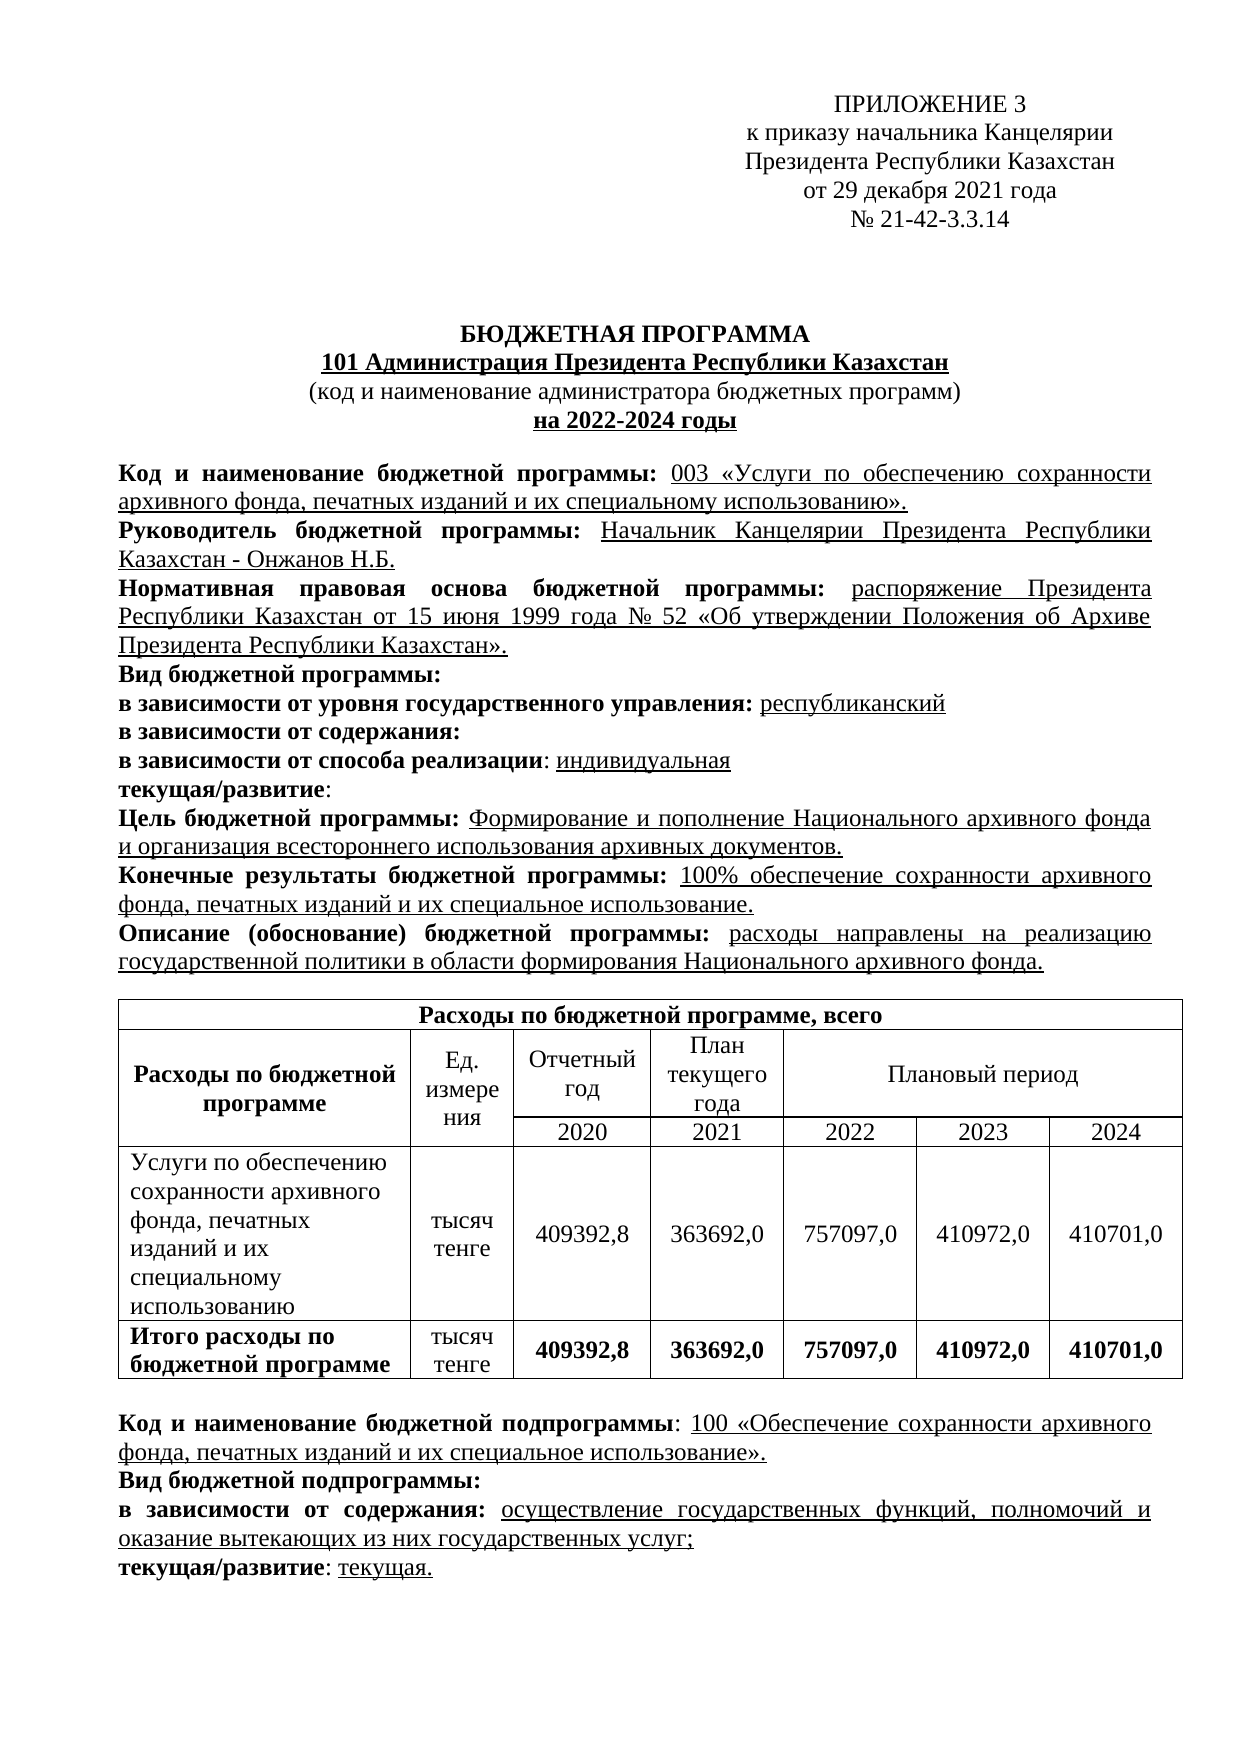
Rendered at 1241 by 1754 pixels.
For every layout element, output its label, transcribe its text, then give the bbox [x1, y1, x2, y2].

text текущая/развитие: текущая. [118, 1552, 1152, 1581]
text Описание (обоснование) бюджетной программы: расходы направлены на реализацию государственной политики в области формирования Национального архивного фонда. [118, 918, 1152, 975]
text Конечные результаты бюджетной программы: 100% обеспечение сохранности архивного фонда, печатных изданий и их специальное использование. [118, 860, 1152, 918]
text 101 Администрация Президента Республики Казахстан [118, 347, 1152, 376]
text БЮДЖЕТНАЯ ПРОГРАММА [118, 319, 1152, 347]
text Вид бюджетной подпрограммы: [118, 1466, 1152, 1494]
table_cell 2022 [784, 1118, 916, 1146]
table_cell 409392,8 [514, 1147, 650, 1320]
text № 21-42-3.3.14 [708, 204, 1152, 232]
text в зависимости от способа реализации: индивидуальная [118, 745, 1152, 774]
table_cell 410701,0 [1050, 1147, 1182, 1320]
text в зависимости от уровня государственного управления: республиканский [118, 688, 1152, 716]
table_cell Итого расходы по бюджетной программе [119, 1321, 410, 1378]
table_cell 410972,0 [917, 1147, 1049, 1320]
table_cell Услуги по обеспечению сохранности архивного фонда, печатных изданий и их специальному использованию [119, 1147, 410, 1320]
table_cell 2021 [651, 1118, 783, 1146]
table_header Расходы по бюджетной программе, всего [119, 1000, 1182, 1029]
table_cell 410701,0 [1050, 1321, 1182, 1378]
text в зависимости от содержания: [118, 716, 1152, 745]
text к приказу начальника Канцелярии Президента Республики Казахстан [708, 117, 1152, 175]
text ПРИЛОЖЕНИЕ 3 [708, 89, 1152, 117]
table_cell 363692,0 [651, 1147, 783, 1320]
table_cell Плановый период [784, 1030, 1182, 1116]
text в зависимости от содержания: осуществление государственных функций, полномочий и оказание вытекающих из них государственных услуг; [118, 1494, 1152, 1552]
table_cell 757097,0 [784, 1321, 916, 1378]
text от 29 декабря 2021 года [708, 175, 1152, 204]
table_cell тысяч тенге [411, 1147, 513, 1320]
text Код и наименование бюджетной подпрограммы: 100 «Обеспечение сохранности архивного фонда, печатных изданий и их специальное использование». [118, 1408, 1152, 1466]
table_cell 2024 [1050, 1118, 1182, 1146]
table_cell 2023 [917, 1118, 1049, 1146]
table_cell Ед. измерения [411, 1030, 513, 1146]
table_cell 409392,8 [514, 1321, 650, 1378]
text Вид бюджетной программы: [118, 659, 1152, 688]
table_cell 2020 [514, 1118, 650, 1146]
text Код и наименование бюджетной программы: 003 «Услуги по обеспечению сохранности архивного фонда, печатных изданий и их специальному использованию». [118, 458, 1152, 515]
text Нормативная правовая основа бюджетной программы: распоряжение Президента Республики Казахстан от 15 июня 1999 года № 52 «Об утверждении Положения об Архиве Президента Республики Казахстан». [118, 573, 1152, 659]
table_cell 410972,0 [917, 1321, 1049, 1378]
table_cell 363692,0 [651, 1321, 783, 1378]
text (код и наименование администратора бюджетных программ) [118, 376, 1152, 405]
text текущая/развитие: [118, 774, 1152, 803]
text Цель бюджетной программы: Формирование и пополнение Национального архивного фонда и организация всестороннего использования архивных документов. [118, 803, 1152, 860]
text Руководитель бюджетной программы: Начальник Канцелярии Президента Республики Казахстан - Онжанов Н.Б. [118, 515, 1152, 573]
text на 2022-2024 годы [118, 405, 1152, 434]
table_cell Отчетный год [514, 1030, 650, 1116]
table_cell тысяч тенге [411, 1321, 513, 1378]
table_cell План текущего года [651, 1030, 783, 1116]
table_cell Расходы по бюджетной программе [119, 1030, 410, 1146]
table_cell 757097,0 [784, 1147, 916, 1320]
